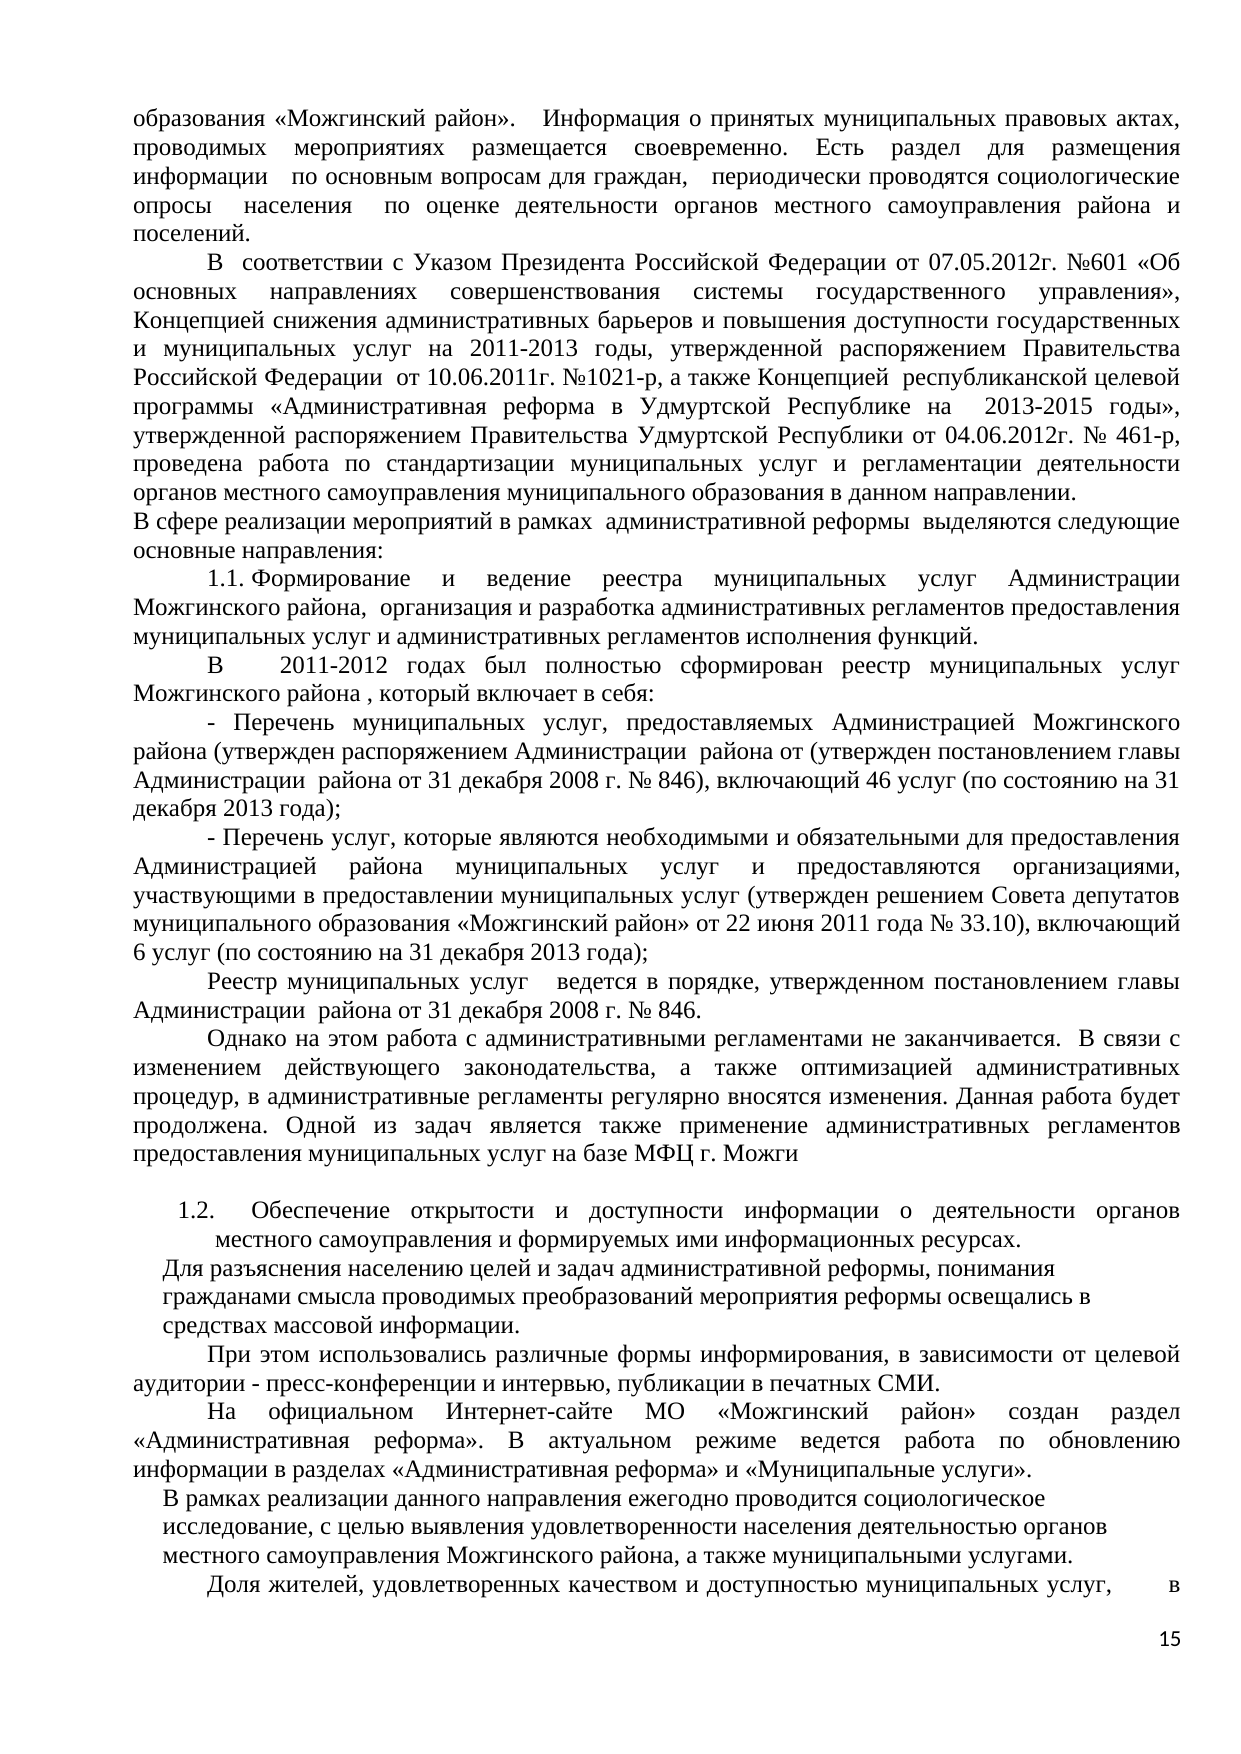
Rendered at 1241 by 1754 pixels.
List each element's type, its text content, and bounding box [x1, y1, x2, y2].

list В 2011-2012 годах был полностью сформирован реестр муниципальных услуг Можгинского района , который включает в себя: [133, 650, 1181, 707]
list Однако на этом работа с административными регламентами не заканчивается. В связи с изменением действующего законодательства, а также оптимизацией административных процедур, в административные регламенты регулярно вносятся изменения. Данная работа будет продолжена. Одной из задач является также применение административных регламентов предоставления муниципальных услуг на базе МФЦ г. Можги [133, 1023, 1181, 1167]
text Для разъяснения населению целей и задач административной реформы, понимания гражданами смысла проводимых преобразований мероприятия реформы освещались в средствах массовой информации. [162, 1253, 1181, 1339]
text В соответствии с Указом Президента Российской Федерации от 07.05.2012г. №601 «Об основных направлениях совершенствования системы государственного управления», Концепцией снижения административных барьеров и повышения доступности государственных и муниципальных услуг на 2011-2013 годы, утвержденной распоряжением Правительства Российской Федерации от 10.06.2011г. №1021-р, а также Концепцией республиканской целевой программы «Административная реформа в Удмуртской Республике на 2013-2015 годы», утвержденной распоряжением Правительства Удмуртской Республики от 04.06.2012г. № 461-р, проведена работа по стандартизации муниципальных услуг и регламентации деятельности органов местного самоуправления муниципального образования в данном направлении. [133, 247, 1181, 506]
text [133, 103, 1181, 247]
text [133, 1569, 1181, 1598]
list - Перечень муниципальных услуг, предоставляемых Администрацией Можгинского района (утвержден распоряжением Администрации района от (утвержден постановлением главы Администрации района от 31 декабря . № 846), включающий 46 услуг (по состоянию на 31 декабря 2013 года); [133, 707, 1181, 822]
list Формирование и ведение реестра муниципальных услуг Администрации Можгинского района, организация и разработка административных регламентов предоставления муниципальных услуг и административных регламентов исполнения функций. [133, 563, 1181, 650]
text В сфере реализации мероприятий в рамках административной реформы выделяются следующие основные направления: [133, 506, 1181, 563]
list Реестр муниципальных услуг ведется в порядке, утвержденном постановлением главы Администрации района от 31 декабря . № 846. [133, 966, 1181, 1023]
text В рамках реализации данного направления ежегодно проводится социологическое исследование, с целью выявления удовлетворенности населения деятельностью органов местного самоуправления Можгинского района, а также муниципальными услугами. [162, 1483, 1181, 1569]
list - Перечень услуг, которые являются необходимыми и обязательными для предоставления Администрацией района муниципальных услуг и предоставляются организациями, участвующими в предоставлении муниципальных услуг (утвержден решением Совета депутатов муниципального образования «Можгинский район» от 22 июня 2011 года № 33.10), включающий 6 услуг (по состоянию на 31 декабря 2013 года); [133, 822, 1181, 966]
text При этом использовались различные формы информирования, в зависимости от целевой аудитории - пресс-конференции и интервью, публикации в печатных СМИ. [133, 1339, 1181, 1396]
text На официальном Интернет-сайте МО «Можгинский район» создан раздел «Административная реформа». В актуальном режиме ведется работа по обновлению информации в разделах «Административная реформа» и «Муниципальные услуги». [133, 1396, 1181, 1483]
list Обеспечение открытости и доступности информации о деятельности органов местного самоуправления и формируемых ими информационных ресурсах. [177, 1195, 1181, 1253]
